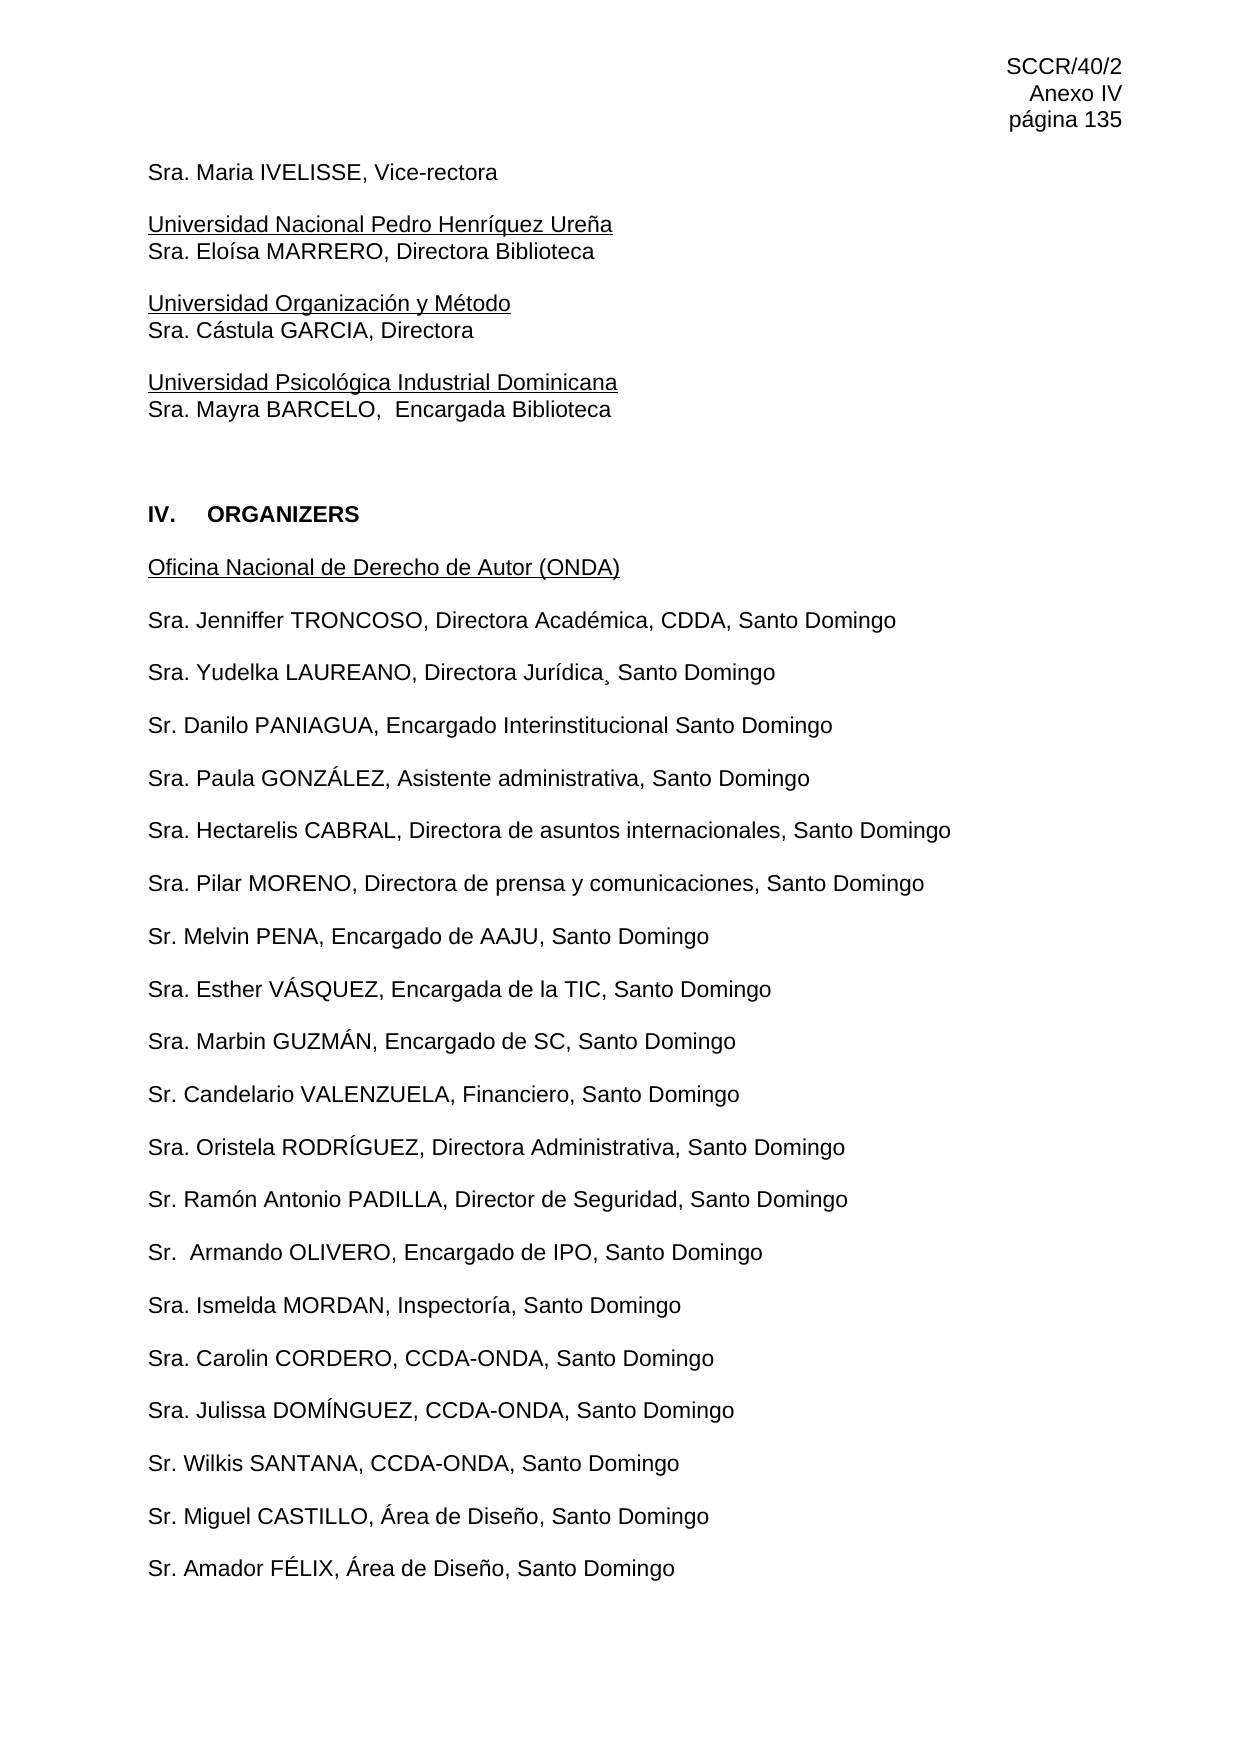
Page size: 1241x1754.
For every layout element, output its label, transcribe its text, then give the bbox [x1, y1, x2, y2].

text Sra. Mayra BARCELO, Encargada Biblioteca [148, 396, 1122, 422]
text Sr. Amador FÉLIX, Área de Diseño, Santo Domingo [148, 1555, 1122, 1582]
text Sra. Hectarelis CABRAL, Directora de asuntos internacionales, Santo Domingo [148, 817, 1122, 844]
text Universidad Organización y Método [148, 290, 1122, 317]
text Sra. Oristela RODRÍGUEZ, Directora Administrativa, Santo Domingo [148, 1134, 1122, 1160]
text Sr. Melvin PENA, Encargado de AAJU, Santo Domingo [148, 923, 1122, 949]
text Sr. Danilo PANIAGUA, Encargado Interinstitucional Santo Domingo [148, 712, 1122, 738]
text Sr. Wilkis SANTANA, CCDA-ONDA, Santo Domingo [148, 1450, 1122, 1476]
text Sra. Paula GONZÁLEZ, Asistente administrativa, Santo Domingo [148, 765, 1122, 791]
text Sr. Ramón Antonio PADILLA, Director de Seguridad, Santo Domingo [148, 1186, 1122, 1213]
text Sra. Maria IVELISSE, Vice-rectora [148, 158, 1122, 185]
text Sra. Julissa DOMÍNGUEZ, CCDA-ONDA, Santo Domingo [148, 1397, 1122, 1423]
text Sra. Carolin CORDERO, CCDA-ONDA, Santo Domingo [148, 1344, 1122, 1371]
text Oficina Nacional de Derecho de Autor (ONDA) [148, 554, 1122, 580]
text Sr. Candelario VALENZUELA, Financiero, Santo Domingo [148, 1081, 1122, 1107]
text Sra. Eloísa MARRERO, Directora Biblioteca [148, 238, 1122, 264]
text Sra. Ismelda MORDAN, Inspectoría, Santo Domingo [148, 1292, 1122, 1318]
text IV. ORGANIZERS [148, 501, 1122, 527]
text Universidad Nacional Pedro Henríquez Ureña [148, 211, 1122, 238]
text Sr. Armando OLIVERO, Encargado de IPO, Santo Domingo [148, 1239, 1122, 1265]
text Sra. Yudelka LAUREANO, Directora Jurídica¸ Santo Domingo [148, 659, 1122, 686]
text Sra. Esther VÁSQUEZ, Encargada de la TIC, Santo Domingo [148, 976, 1122, 1002]
text Sra. Jenniffer TRONCOSO, Directora Académica, CDDA, Santo Domingo [148, 607, 1122, 633]
text Sr. Miguel CASTILLO, Área de Diseño, Santo Domingo [148, 1503, 1122, 1529]
text Sra. Cástula GARCIA, Directora [148, 317, 1122, 343]
text Universidad Psicológica Industrial Dominicana [148, 369, 1122, 396]
text Sra. Marbin GUZMÁN, Encargado de SC, Santo Domingo [148, 1028, 1122, 1054]
text Sra. Pilar MORENO, Directora de prensa y comunicaciones, Santo Domingo [148, 870, 1122, 896]
